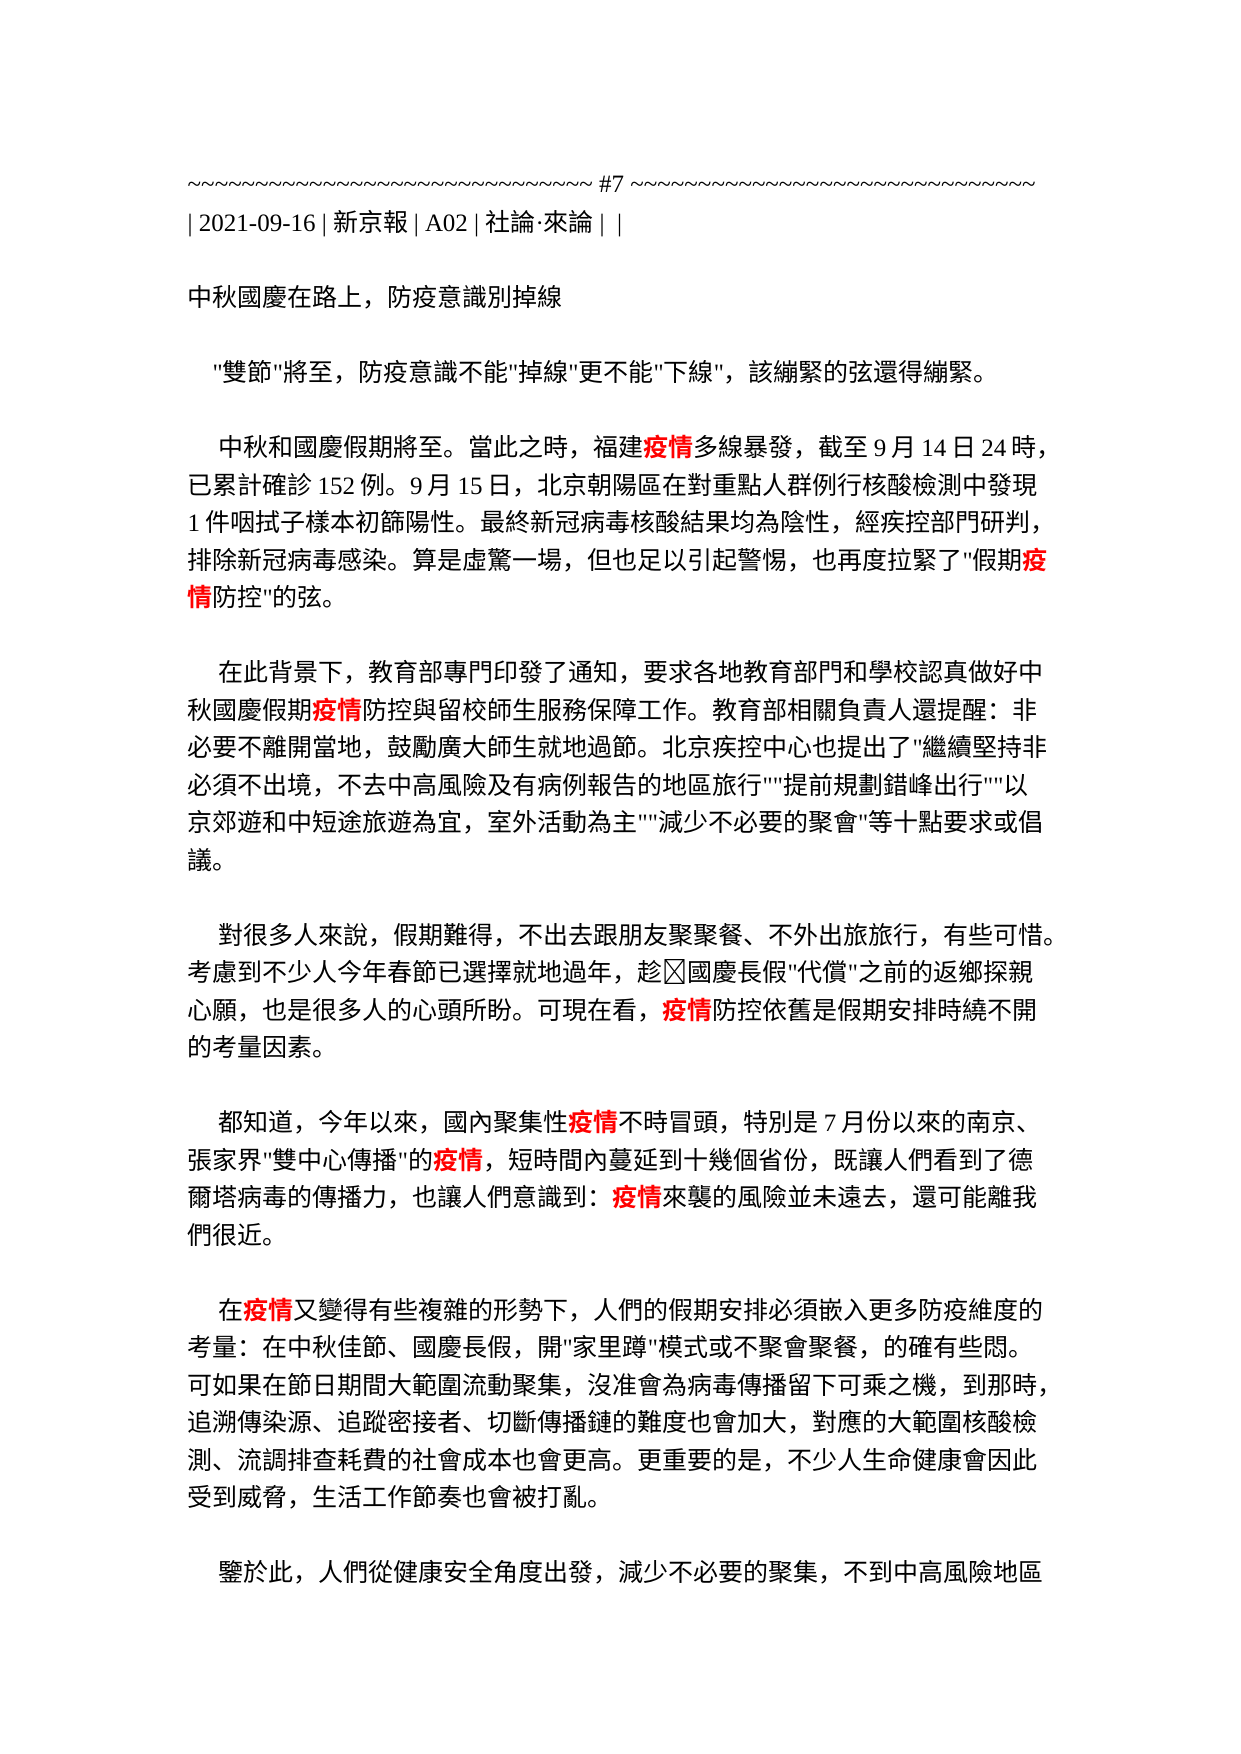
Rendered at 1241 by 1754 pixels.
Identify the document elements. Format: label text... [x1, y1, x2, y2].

text 在疫情又變得有些複雜的形勢下，人們的假期安排必須嵌入更多防疫維度的考量：在中秋佳節、國慶長假，開"家里蹲"模式或不聚會聚餐，的確有些悶。可如果在節日期間大範圍流動聚集，沒准會為病毒傳播留下可乘之機，到那時，追溯傳染源、追蹤密接者、切斷傳播鏈的難度也會加大，對應的大範圍核酸檢測、流調排查耗費的社會成本也會更高。更重要的是，不少人生命健康會因此受到威脅，生活工作節奏也會被打亂。 [187, 1289, 1053, 1514]
text 中秋國慶在路上，防疫意識別掉線 [187, 277, 1053, 314]
text 都知道，今年以來，國內聚集性疫情不時冒頭，特別是7月份以來的南京、張家界"雙中心傳播"的疫情，短時間內蔓延到十幾個省份，既讓人們看到了德爾塔病毒的傳播力，也讓人們意識到：疫情來襲的風險並未遠去，還可能離我們很近。 [187, 1102, 1053, 1252]
text 在此背景下，教育部專門印發了通知，要求各地教育部門和學校認真做好中秋國慶假期疫情防控與留校師生服務保障工作。教育部相關負責人還提醒：非必要不離開當地，鼓勵廣大師生就地過節。北京疾控中心也提出了"繼續堅持非必須不出境，不去中高風險及有病例報告的地區旅行""提前規劃錯峰出行""以京郊遊和中短途旅遊為宜，室外活動為主""減少不必要的聚會"等十點要求或倡議。 [187, 652, 1053, 877]
text "雙節"將至，防疫意識不能"掉線"更不能"下線"，該繃緊的弦還得繃緊。 [187, 352, 1053, 389]
text | 2021-09-16 | 新京報 | A02 | 社論·來論 | | [187, 202, 1053, 239]
text 對很多人來說，假期難得，不出去跟朋友聚聚餐、不外出旅旅行，有些可惜。考慮到不少人今年春節已選擇就地過年，趁國慶長假"代償"之前的返鄉探親心願，也是很多人的心頭所盼。可現在看，疫情防控依舊是假期安排時繞不開的考量因素。 [187, 914, 1053, 1064]
text ~~~~~~~~~~~~~~~~~~~~~~~~~~~~~~ #7 ~~~~~~~~~~~~~~~~~~~~~~~~~~~~~~ [187, 164, 1053, 202]
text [187, 1552, 1053, 1589]
text 中秋和國慶假期將至。當此之時，福建疫情多線暴發，截至9月14日24時，已累計確診152例。9月15日，北京朝陽區在對重點人群例行核酸檢測中發現1件咽拭子樣本初篩陽性。最終新冠病毒核酸結果均為陰性，經疾控部門研判，排除新冠病毒感染。算是虛驚一場，但也足以引起警惕，也再度拉緊了"假期疫情防控"的弦。 [187, 427, 1053, 614]
